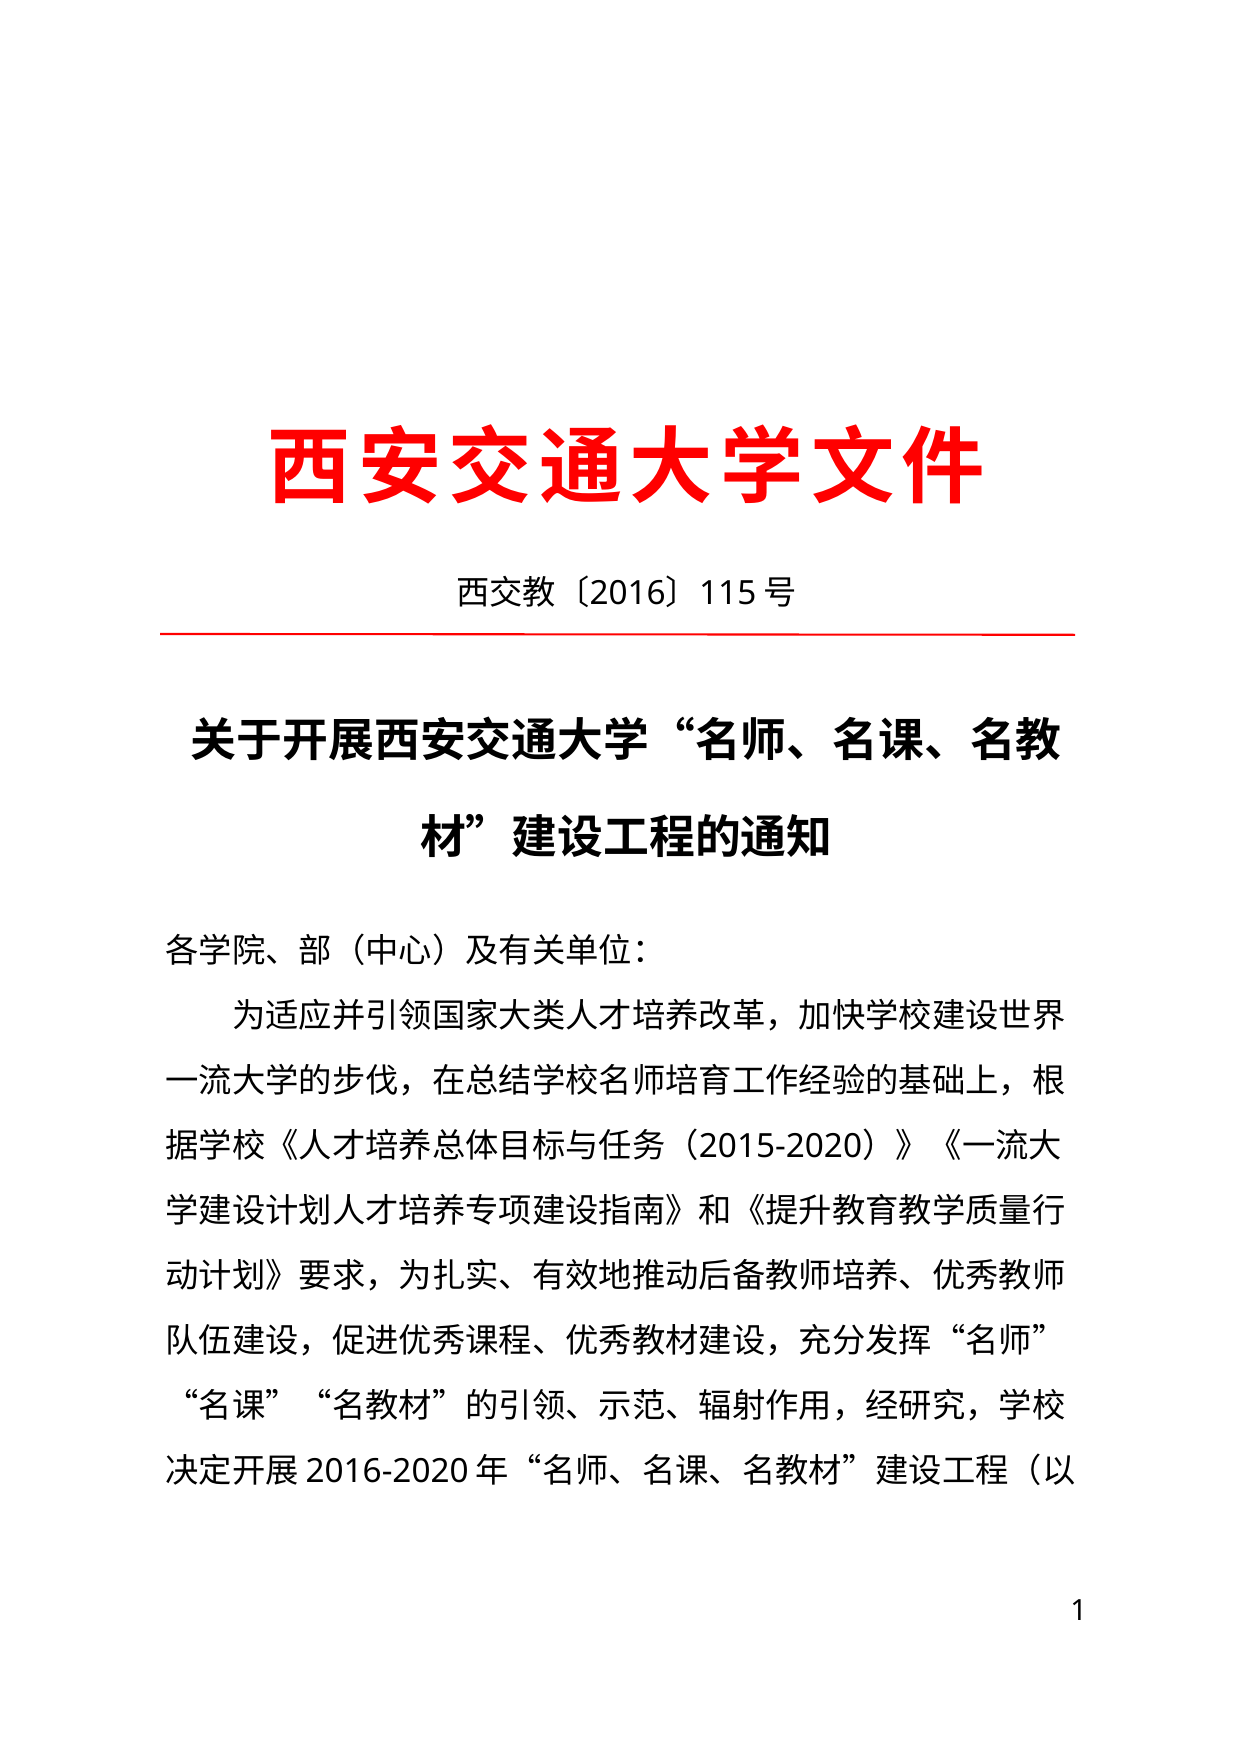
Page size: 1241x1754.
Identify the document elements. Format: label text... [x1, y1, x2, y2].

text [165, 980, 1087, 1500]
text 各学院、部（中心）及有关单位： [165, 915, 1087, 980]
text 关于开展西安交通大学“名师、名课、名教材”建设工程的通知 [165, 688, 1087, 883]
text 西安交通大学文件 [165, 395, 1087, 525]
text 西交教〔2016〕115号 [165, 558, 1087, 623]
